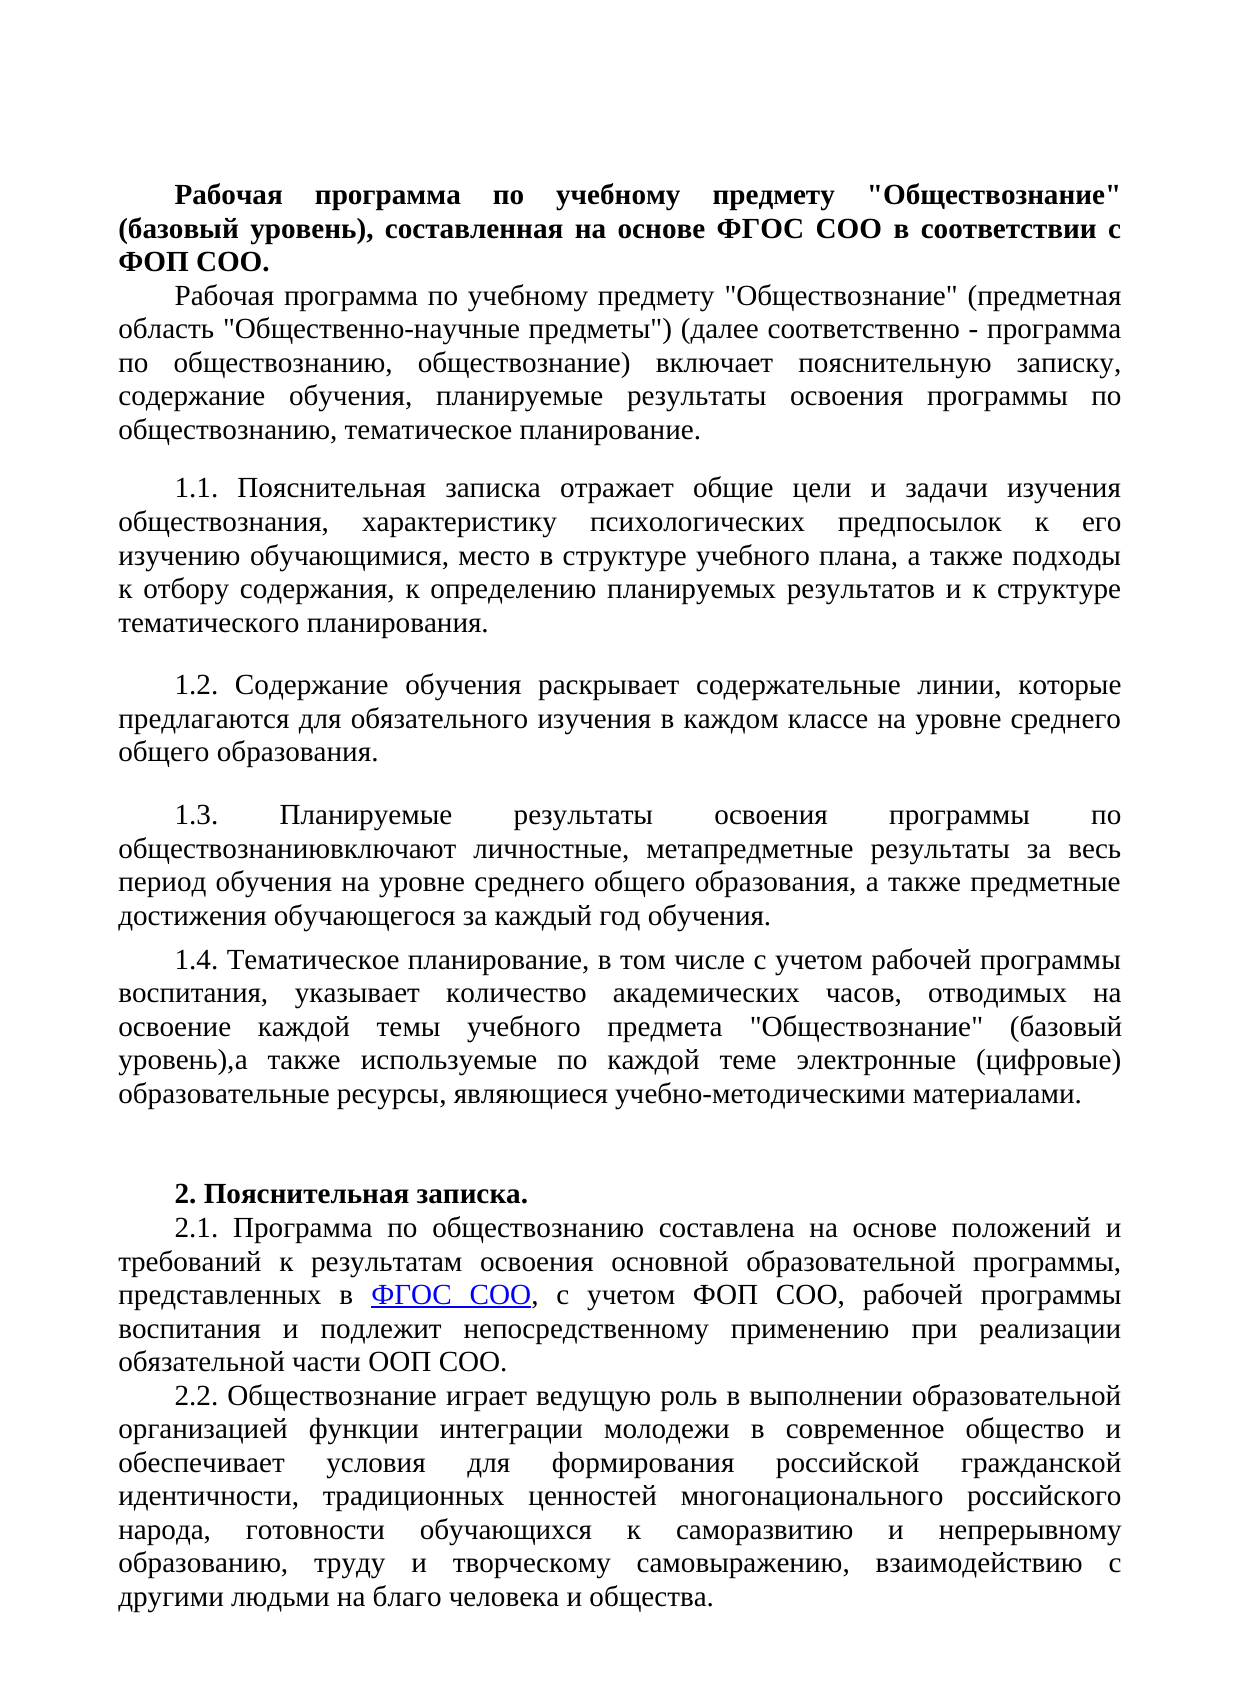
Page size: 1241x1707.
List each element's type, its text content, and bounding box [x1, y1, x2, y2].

text 2. Пояснительная записка. [118, 1177, 1122, 1210]
text 1.2. Содержание обучения раскрывает содержательные линии, которые предлагаются для обязательного изучения в каждом классе на уровне среднего общего образования. [118, 667, 1122, 768]
text 1.3. Планируемые результаты освоения программы по обществознаниювключают личностные, метапредметные результаты за весь период обучения на уровне среднего общего образования, а также предметные достижения обучающегося за каждый год обучения. [118, 797, 1122, 931]
text Рабочая программа по учебному предмету "Обществознание" (предметная область "Общественно-научные предметы") (далее соответственно - программа по обществознанию, обществознание) включает пояснительную записку, содержание обучения, планируемые результаты освоения программы по обществознанию, тематическое планирование. [118, 278, 1122, 446]
text 1.1. Пояснительная записка отражает общие цели и задачи изучения обществознания, характеристику психологических предпосылок к его изучению обучающимися, место в структуре учебного плана, а также подходы к отбору содержания, к определению планируемых результатов и к структуре тематического планирования. [118, 471, 1122, 638]
text 2.1. Программа по обществознанию составлена на основе положений и требований к результатам освоения основной образовательной программы, представленных в ФГОС СОО, с учетом ФОП СОО, рабочей программы воспитания и подлежит непосредственному применению при реализации обязательной части ООП СОО. [118, 1210, 1122, 1378]
text 1.4. Тематическое планирование, в том числе с учетом рабочей программы воспитания, указывает количество академических часов, отводимых на освоение каждой темы учебного предмета "Обществознание" (базовый уровень),а также используемые по каждой теме электронные (цифровые) образовательные ресурсы, являющиеся учебно-методическими материалами. [118, 942, 1122, 1109]
text Рабочая программа по учебному предмету "Обществознание" (базовый уровень), составленная на основе ФГОС СОО в соответствии с ФОП СОО. [118, 177, 1122, 278]
text 2.2. Обществознание играет ведущую роль в выполнении образовательной организацией функции интеграции молодежи в современное общество и обеспечивает условия для формирования российской гражданской идентичности, традиционных ценностей многонационального российского народа, готовности обучающихся к саморазвитию и непрерывному образованию, труду и творческому самовыражению, взаимодействию с другими людьми на благо человека и общества. [118, 1378, 1122, 1613]
